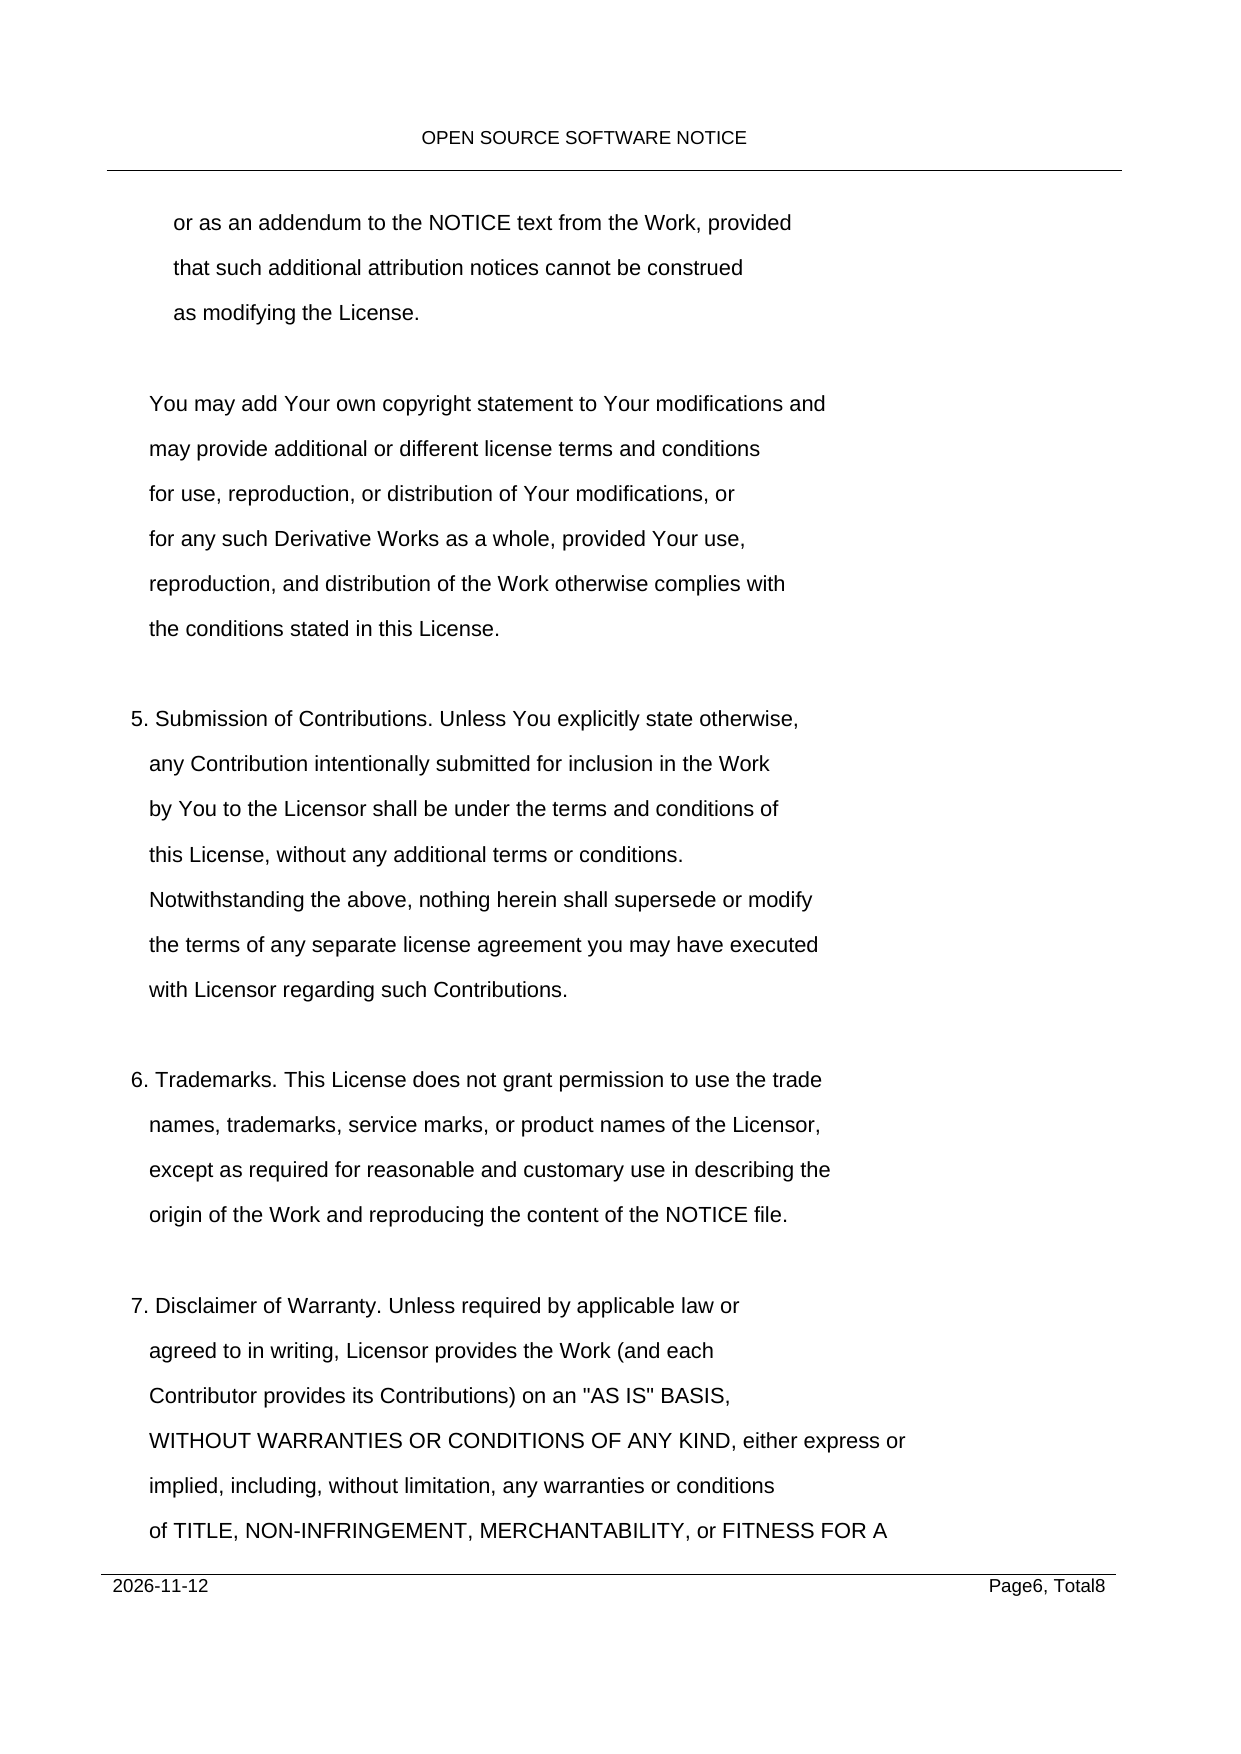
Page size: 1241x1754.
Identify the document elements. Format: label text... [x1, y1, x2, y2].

text reproduction, and distribution of the Work otherwise complies with [112, 567, 1128, 600]
text that such additional attribution notices cannot be construed [112, 251, 1128, 284]
text 6. Trademarks. This License does not grant permission to use the trade [112, 1063, 1128, 1096]
text names, trademarks, service marks, or product names of the Licensor, [112, 1108, 1128, 1141]
text WITHOUT WARRANTIES OR CONDITIONS OF ANY KIND, either express or [112, 1424, 1128, 1457]
text of TITLE, NON-INFRINGEMENT, MERCHANTABILITY, or FITNESS FOR A [112, 1514, 1128, 1547]
text for any such Derivative Works as a whole, provided Your use, [112, 522, 1128, 554]
text the terms of any separate license agreement you may have executed [112, 928, 1128, 961]
text for use, reproduction, or distribution of Your modifications, or [112, 477, 1128, 509]
text the conditions stated in this License. [112, 612, 1128, 645]
text by You to the Licensor shall be under the terms and conditions of [112, 793, 1128, 825]
text may provide additional or different license terms and conditions [112, 432, 1128, 464]
text Contributor provides its Contributions) on an "AS IS" BASIS, [112, 1379, 1128, 1412]
text with Licensor regarding such Contributions. [112, 973, 1128, 1006]
text or as an addendum to the NOTICE text from the Work, provided [112, 206, 1128, 239]
text as modifying the License. [112, 297, 1128, 329]
text implied, including, without limitation, any warranties or conditions [112, 1469, 1128, 1502]
text origin of the Work and reproducing the content of the NOTICE file. [112, 1199, 1128, 1231]
text 5. Submission of Contributions. Unless You explicitly state otherwise, [112, 702, 1128, 735]
text this License, without any additional terms or conditions. [112, 838, 1128, 870]
text 7. Disclaimer of Warranty. Unless required by applicable law or [112, 1289, 1128, 1321]
text You may add Your own copyright statement to Your modifications and [112, 387, 1128, 419]
text Notwithstanding the above, nothing herein shall supersede or modify [112, 883, 1128, 915]
text any Contribution intentionally submitted for inclusion in the Work [112, 748, 1128, 780]
text agreed to in writing, Licensor provides the Work (and each [112, 1334, 1128, 1366]
text except as required for reasonable and customary use in describing the [112, 1153, 1128, 1186]
